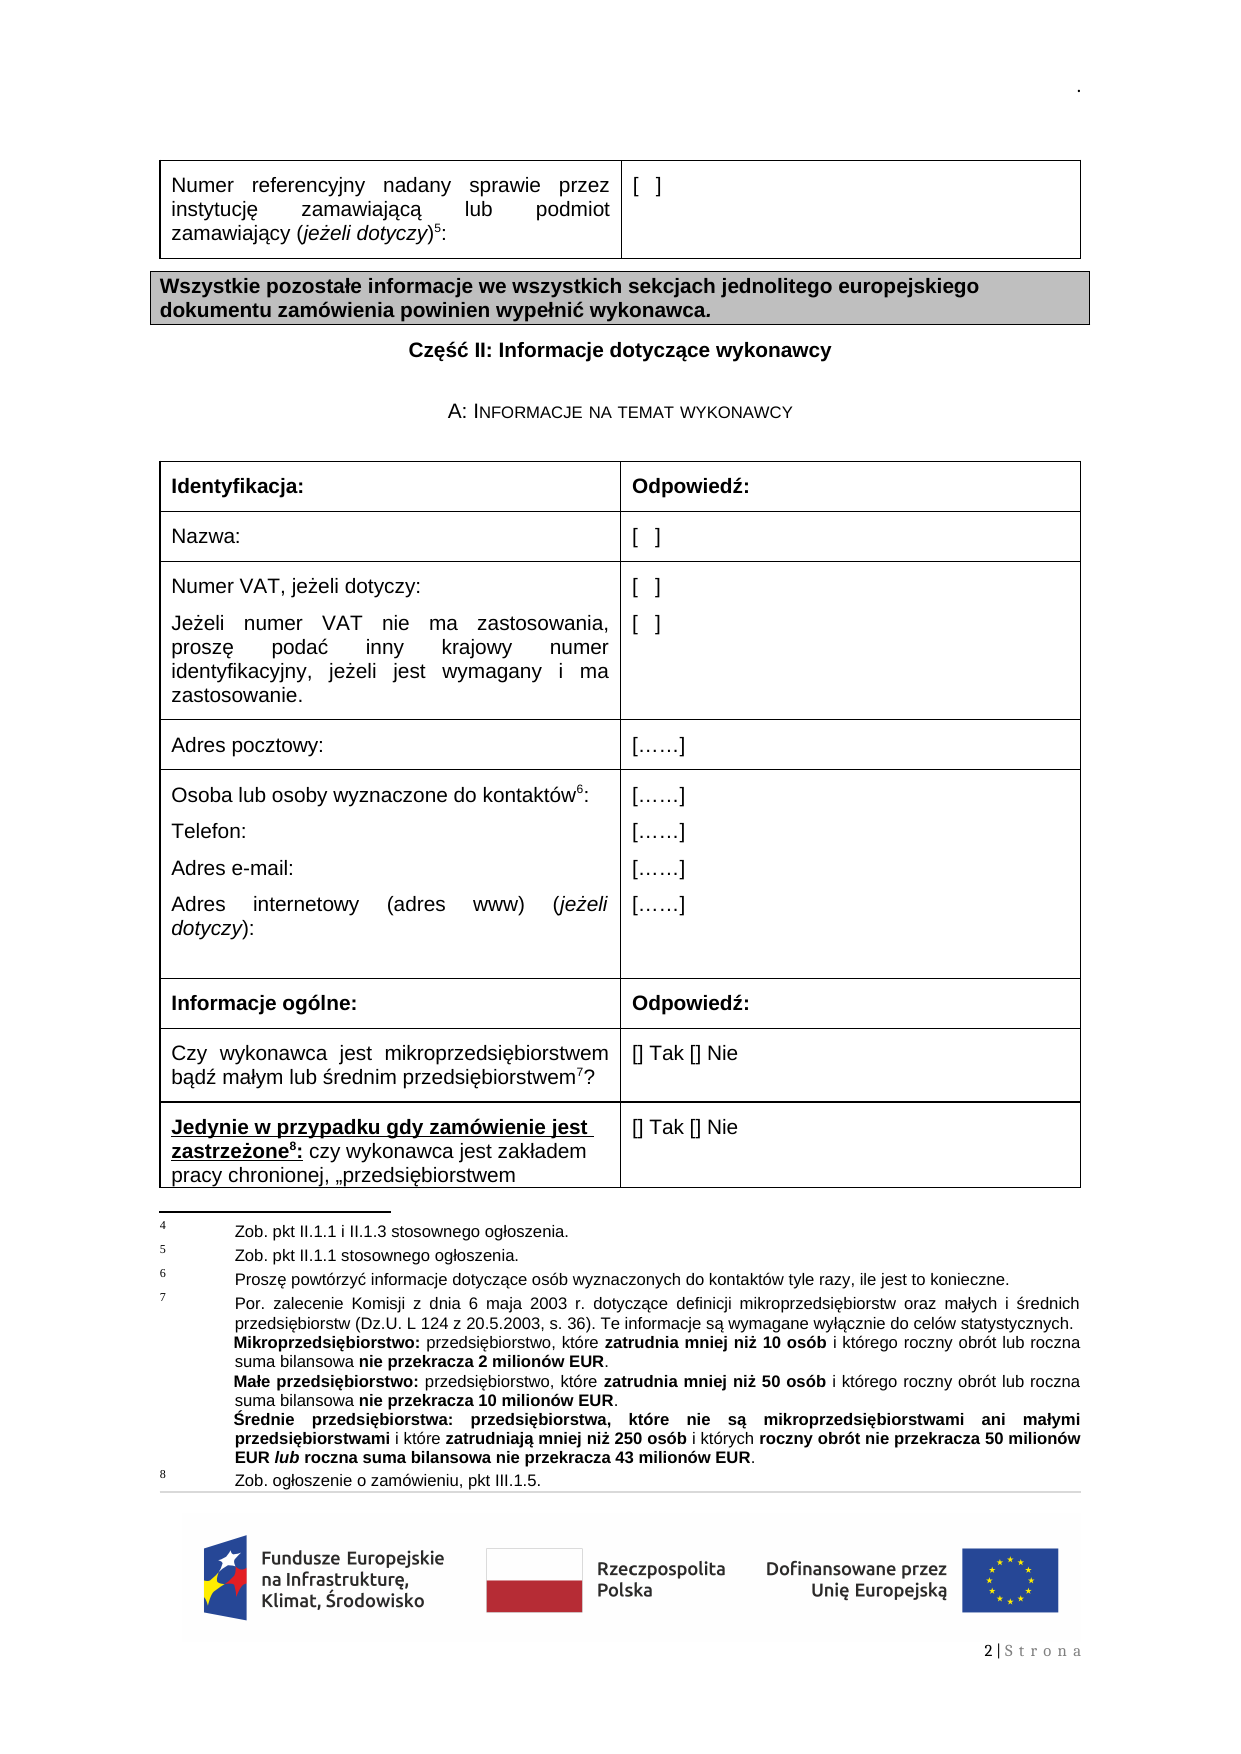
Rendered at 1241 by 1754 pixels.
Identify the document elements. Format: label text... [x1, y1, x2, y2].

table_cell Jedynie w przypadku gdy zamówienie jest zastrzeżone: czy wykonawca jest zakładem pracy chronionej, „przedsiębiorstwem społecznym” lub czy będzie realizował zamówienie w ramach programów zatrudnienia chronionego? Jeżeli tak, jaki jest odpowiedni odsetek pracowników niepełnosprawnych lub defaworyzowanych? Jeżeli jest to wymagane, proszę określić, do której kategorii lub których kategorii pracowników niepełnosprawnych lub defaworyzowanych należą dani pracownicy. [161, 1103, 620, 1187]
table_cell [] Tak [] Nie […] [….] [621, 1103, 1080, 1187]
table_cell Numer referencyjny nadany sprawie przez instytucję zamawiającą lub podmiot zamawiający (jeżeli dotyczy): [161, 161, 621, 257]
table_cell Numer VAT, jeżeli dotyczy: Jeżeli numer VAT nie ma zastosowania, proszę podać inny krajowy numer identyfikacyjny, jeżeli jest wymagany i ma zastosowanie. [161, 562, 620, 719]
table_cell [ ] [ ] [621, 562, 1080, 719]
table_header Identyfikacja: [161, 462, 620, 511]
table_cell [ ] [621, 512, 1080, 561]
text Wszystkie pozostałe informacje we wszystkich sekcjach jednolitego europejskiego dokumentu zamówienia powinien wypełnić wykonawca. [151, 272, 1089, 324]
picture [182, 1513, 1081, 1642]
table_cell [……] [……] [……] [……] [621, 770, 1080, 977]
table_cell Adres pocztowy: [161, 720, 620, 769]
table_cell [ ] [622, 161, 1080, 257]
text A: Informacje na temat wykonawcy [159, 399, 1081, 423]
text Część II: Informacje dotyczące wykonawcy [159, 338, 1081, 362]
table_cell Osoba lub osoby wyznaczone do kontaktów: Telefon: Adres e-mail: Adres internetowy (adres www) (jeżeli dotyczy): [161, 770, 620, 977]
table_cell Odpowiedź: [621, 979, 1080, 1027]
table_cell Czy wykonawca jest mikroprzedsiębiorstwem bądź małym lub średnim przedsiębiorstwem? [161, 1029, 620, 1101]
table_cell [] Tak [] Nie [621, 1029, 1080, 1101]
table_cell Nazwa: [161, 512, 620, 561]
table_cell Informacje ogólne: [161, 979, 620, 1027]
table_cell [……] [621, 720, 1080, 769]
table_header Odpowiedź: [621, 462, 1080, 511]
